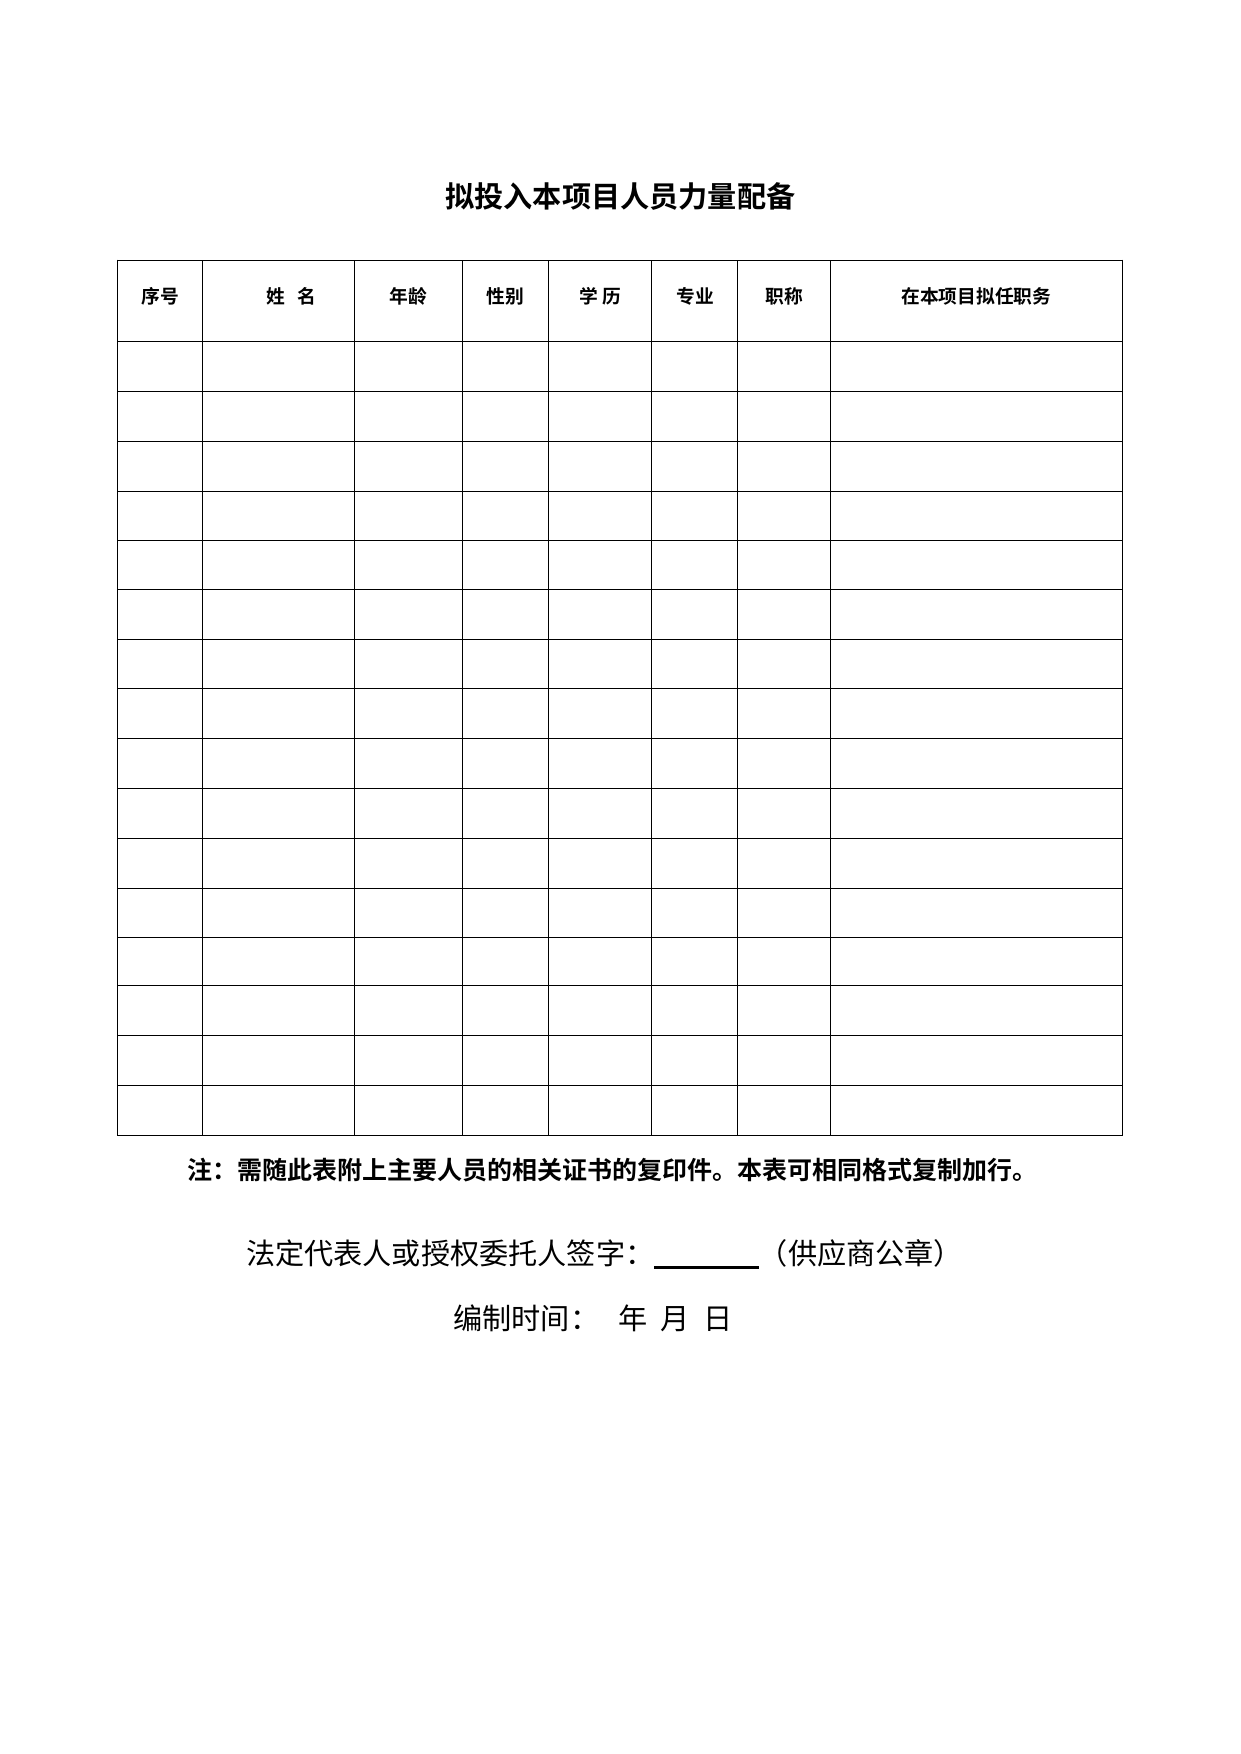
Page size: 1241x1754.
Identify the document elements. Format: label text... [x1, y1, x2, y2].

table_cell [831, 986, 1122, 1035]
table_cell [355, 938, 462, 985]
table_cell [549, 986, 651, 1035]
table_cell [738, 739, 830, 788]
table_cell [203, 1086, 354, 1135]
table_cell [549, 839, 651, 887]
table_cell [355, 1086, 462, 1135]
table_header 学 历 [549, 261, 651, 341]
table_cell [831, 889, 1122, 937]
table_cell [549, 492, 651, 540]
table_cell [831, 739, 1122, 788]
table_cell [738, 442, 830, 491]
table_cell [831, 640, 1122, 688]
table_cell [738, 889, 830, 937]
table_header 专业 [652, 261, 737, 341]
table_cell [355, 839, 462, 887]
table_cell [652, 590, 737, 638]
table_cell [203, 689, 354, 738]
table_cell [463, 492, 548, 540]
table_cell [203, 938, 354, 985]
table_cell [118, 392, 202, 441]
table_cell [463, 739, 548, 788]
table_cell [831, 689, 1122, 738]
table_cell [203, 342, 354, 391]
table_cell [203, 986, 354, 1035]
table_header 性别 [463, 261, 548, 341]
table_cell [831, 492, 1122, 540]
table_cell [118, 541, 202, 589]
table_cell [203, 739, 354, 788]
table_cell [118, 938, 202, 985]
table_cell [549, 1036, 651, 1085]
table_cell [118, 492, 202, 540]
text 编制时间： 年 月 日 [187, 1284, 1053, 1349]
table_cell [652, 789, 737, 838]
table_cell [738, 392, 830, 441]
table_header 职称 [738, 261, 830, 341]
table_cell [652, 938, 737, 985]
table_cell [738, 938, 830, 985]
table_cell [463, 640, 548, 688]
table_cell [355, 492, 462, 540]
table_cell [463, 789, 548, 838]
table_cell [118, 986, 202, 1035]
table_cell [738, 689, 830, 738]
table_cell [549, 1086, 651, 1135]
table_cell [463, 839, 548, 887]
table_cell [652, 839, 737, 887]
table_header 年龄 [355, 261, 462, 341]
table_cell [831, 392, 1122, 441]
table_cell [738, 640, 830, 688]
table_header 姓 名 [203, 261, 354, 341]
table_cell [463, 689, 548, 738]
table_cell [118, 689, 202, 738]
table_cell [549, 689, 651, 738]
table_cell [549, 889, 651, 937]
table_cell [118, 442, 202, 491]
table_cell [831, 590, 1122, 638]
table_header 序号 [118, 261, 202, 341]
table_cell [831, 789, 1122, 838]
table_cell [463, 541, 548, 589]
table_cell [203, 392, 354, 441]
table_cell [463, 590, 548, 638]
table_cell [549, 789, 651, 838]
text 注：需随此表附上主要人员的相关证书的复印件。本表可相同格式复制加行。 [187, 1136, 1053, 1201]
table_cell [738, 986, 830, 1035]
table_cell [355, 541, 462, 589]
table_cell [203, 640, 354, 688]
table_cell [738, 839, 830, 887]
table_cell [738, 789, 830, 838]
table_cell [549, 938, 651, 985]
table_cell [118, 640, 202, 688]
table_cell [355, 986, 462, 1035]
table_cell [118, 590, 202, 638]
table_cell [549, 590, 651, 638]
text 拟投入本项目人员力量配备 [187, 162, 1053, 227]
table_cell [355, 590, 462, 638]
table_cell [652, 689, 737, 738]
table_cell [118, 889, 202, 937]
table_cell [738, 1036, 830, 1085]
table_cell [203, 492, 354, 540]
table_cell [652, 1036, 737, 1085]
table_cell [831, 1036, 1122, 1085]
table_cell [203, 889, 354, 937]
table_cell [831, 342, 1122, 391]
table_cell [463, 889, 548, 937]
table_cell [203, 1036, 354, 1085]
table_cell [118, 739, 202, 788]
table_cell [738, 590, 830, 638]
text 法定代表人或授权委托人签字： （供应商公章） [187, 1219, 1053, 1284]
table_cell [355, 1036, 462, 1085]
table_cell [549, 392, 651, 441]
table_cell [463, 442, 548, 491]
table_cell [549, 442, 651, 491]
table_cell [738, 342, 830, 391]
table_cell [203, 789, 354, 838]
table_cell [652, 392, 737, 441]
table_cell [118, 839, 202, 887]
table_cell [118, 1036, 202, 1085]
table_cell [118, 789, 202, 838]
table_cell [203, 442, 354, 491]
table_cell [463, 342, 548, 391]
table_cell [652, 342, 737, 391]
table_cell [463, 392, 548, 441]
table_cell [118, 342, 202, 391]
table_cell [203, 839, 354, 887]
table_cell [738, 541, 830, 589]
table_cell [463, 1036, 548, 1085]
table_cell [549, 640, 651, 688]
table_cell [652, 492, 737, 540]
table_cell [831, 442, 1122, 491]
table_cell [118, 1086, 202, 1135]
table_cell [355, 689, 462, 738]
table_cell [549, 342, 651, 391]
table_cell [355, 640, 462, 688]
table_cell [549, 541, 651, 589]
table_cell [738, 492, 830, 540]
table_cell [203, 541, 354, 589]
table_cell [355, 739, 462, 788]
table_cell [652, 541, 737, 589]
table_cell [652, 889, 737, 937]
table_cell [652, 986, 737, 1035]
table_cell [831, 839, 1122, 887]
table_cell [355, 789, 462, 838]
table_cell [355, 392, 462, 441]
table_cell [355, 889, 462, 937]
table_cell [355, 442, 462, 491]
table_cell [203, 590, 354, 638]
table_cell [652, 1086, 737, 1135]
table_cell [549, 739, 651, 788]
table_cell [652, 739, 737, 788]
table_cell [463, 938, 548, 985]
table_cell [463, 1086, 548, 1135]
table_header 在本项目拟任职务 [831, 261, 1122, 341]
table_cell [355, 342, 462, 391]
table_cell [738, 1086, 830, 1135]
table_cell [831, 938, 1122, 985]
table_cell [652, 640, 737, 688]
table_cell [831, 1086, 1122, 1135]
table_cell [463, 986, 548, 1035]
table_cell [652, 442, 737, 491]
table_cell [831, 541, 1122, 589]
